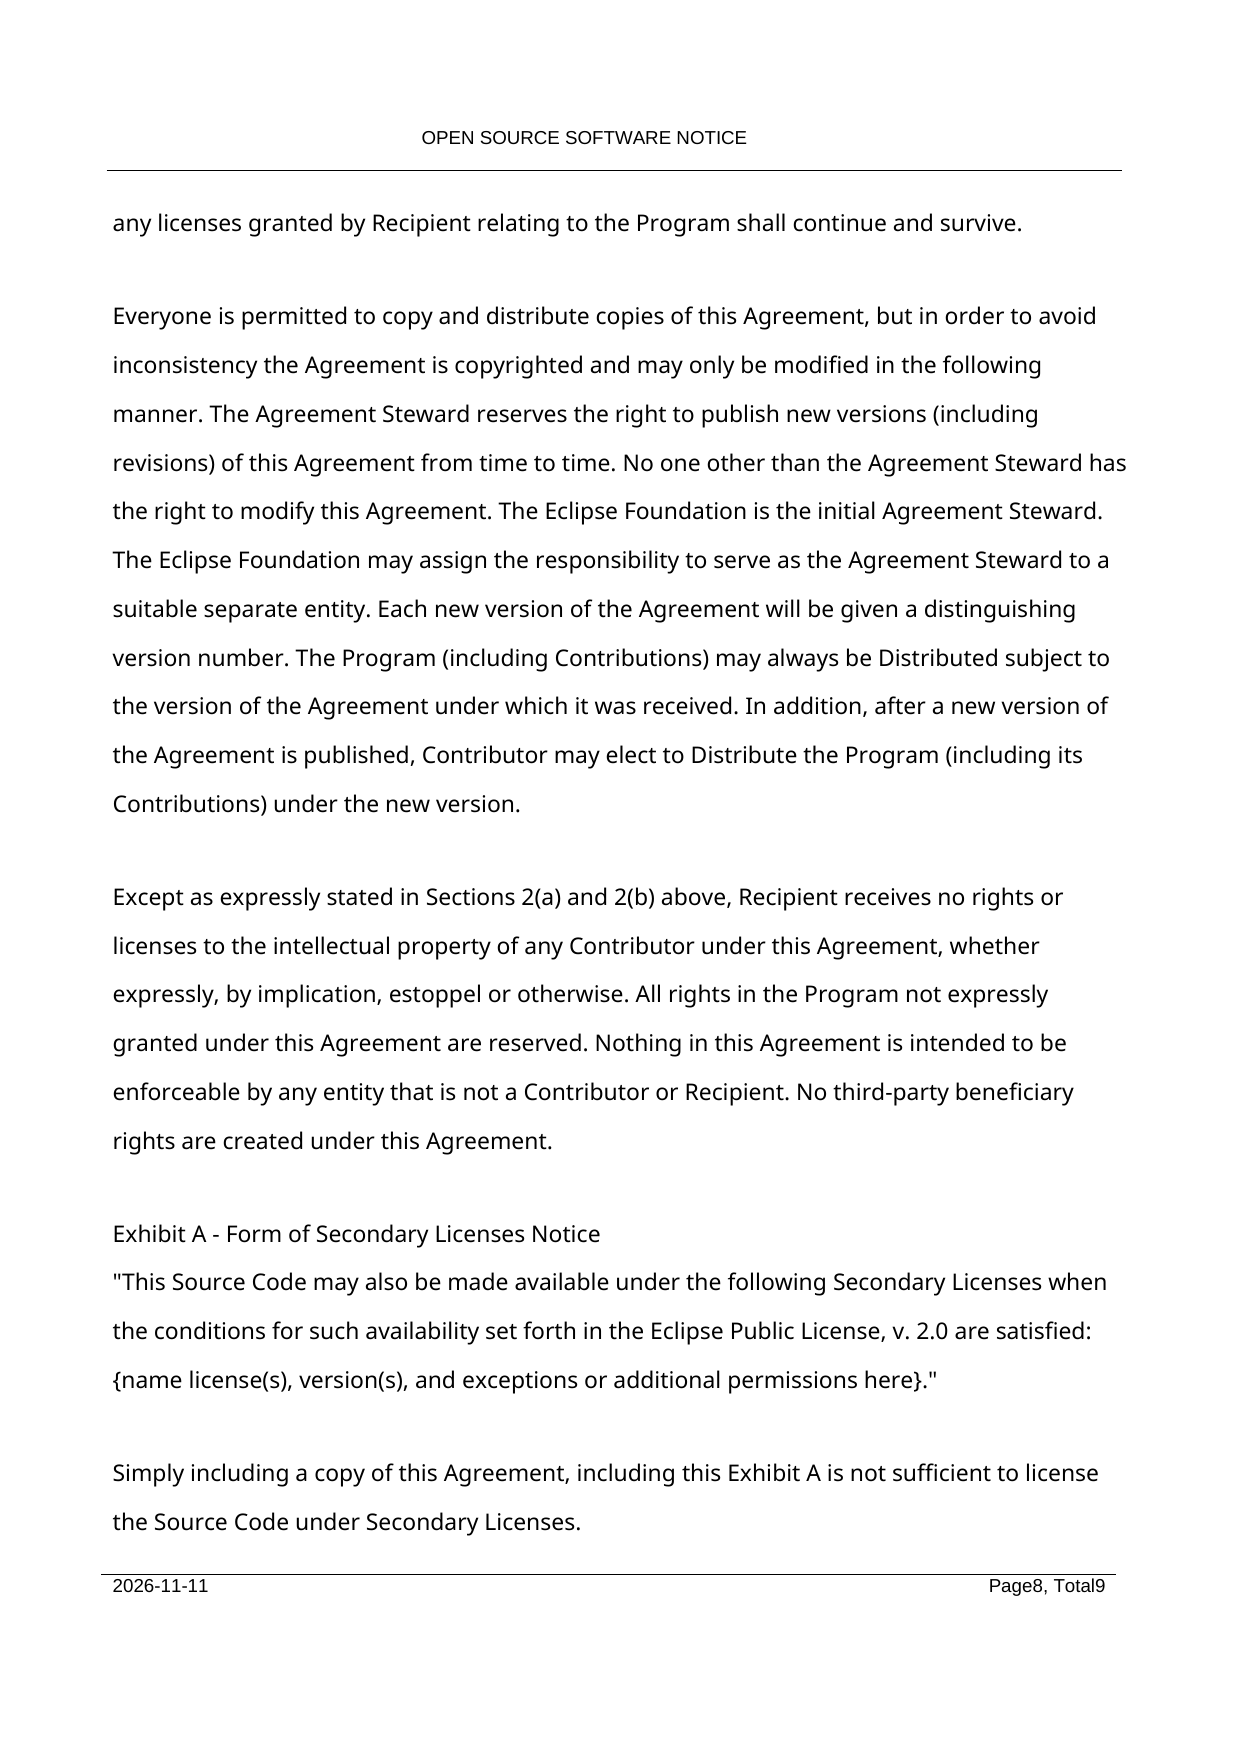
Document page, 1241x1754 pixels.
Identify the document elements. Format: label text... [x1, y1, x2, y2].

text Exhibit A - Form of Secondary Licenses Notice [112, 1217, 1128, 1250]
text Except as expressly stated in Sections 2(a) and 2(b) above, Recipient receives no rights or licenses to the intellectual property of any Contributor under this Agreement, whether expressly, by implication, estoppel or otherwise. All rights in the Program not expressly granted under this Agreement are reserved. Nothing in this Agreement is intended to be enforceable by any entity that is not a Contributor or Recipient. No third-party beneficiary rights are created under this Agreement. [112, 880, 1128, 1157]
text Everyone is permitted to copy and distribute copies of this Agreement, but in order to avoid inconsistency the Agreement is copyrighted and may only be modified in the following manner. The Agreement Steward reserves the right to publish new versions (including revisions) of this Agreement from time to time. No one other than the Agreement Steward has the right to modify this Agreement. The Eclipse Foundation is the initial Agreement Steward. The Eclipse Foundation may assign the responsibility to serve as the Agreement Steward to a suitable separate entity. Each new version of the Agreement will be given a distinguishing version number. The Program (including Contributions) may always be Distributed subject to the version of the Agreement under which it was received. In addition, after a new version of the Agreement is published, Contributor may elect to Distribute the Program (including its Contributions) under the new version. [112, 299, 1128, 819]
text Simply including a copy of this Agreement, including this Exhibit A is not sufficient to license the Source Code under Secondary Licenses. [112, 1456, 1128, 1537]
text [112, 206, 1128, 239]
text "This Source Code may also be made available under the following Secondary Licenses when the conditions for such availability set forth in the Eclipse Public License, v. 2.0 are satisfied: {name license(s), version(s), and exceptions or additional permissions here}." [112, 1265, 1128, 1395]
